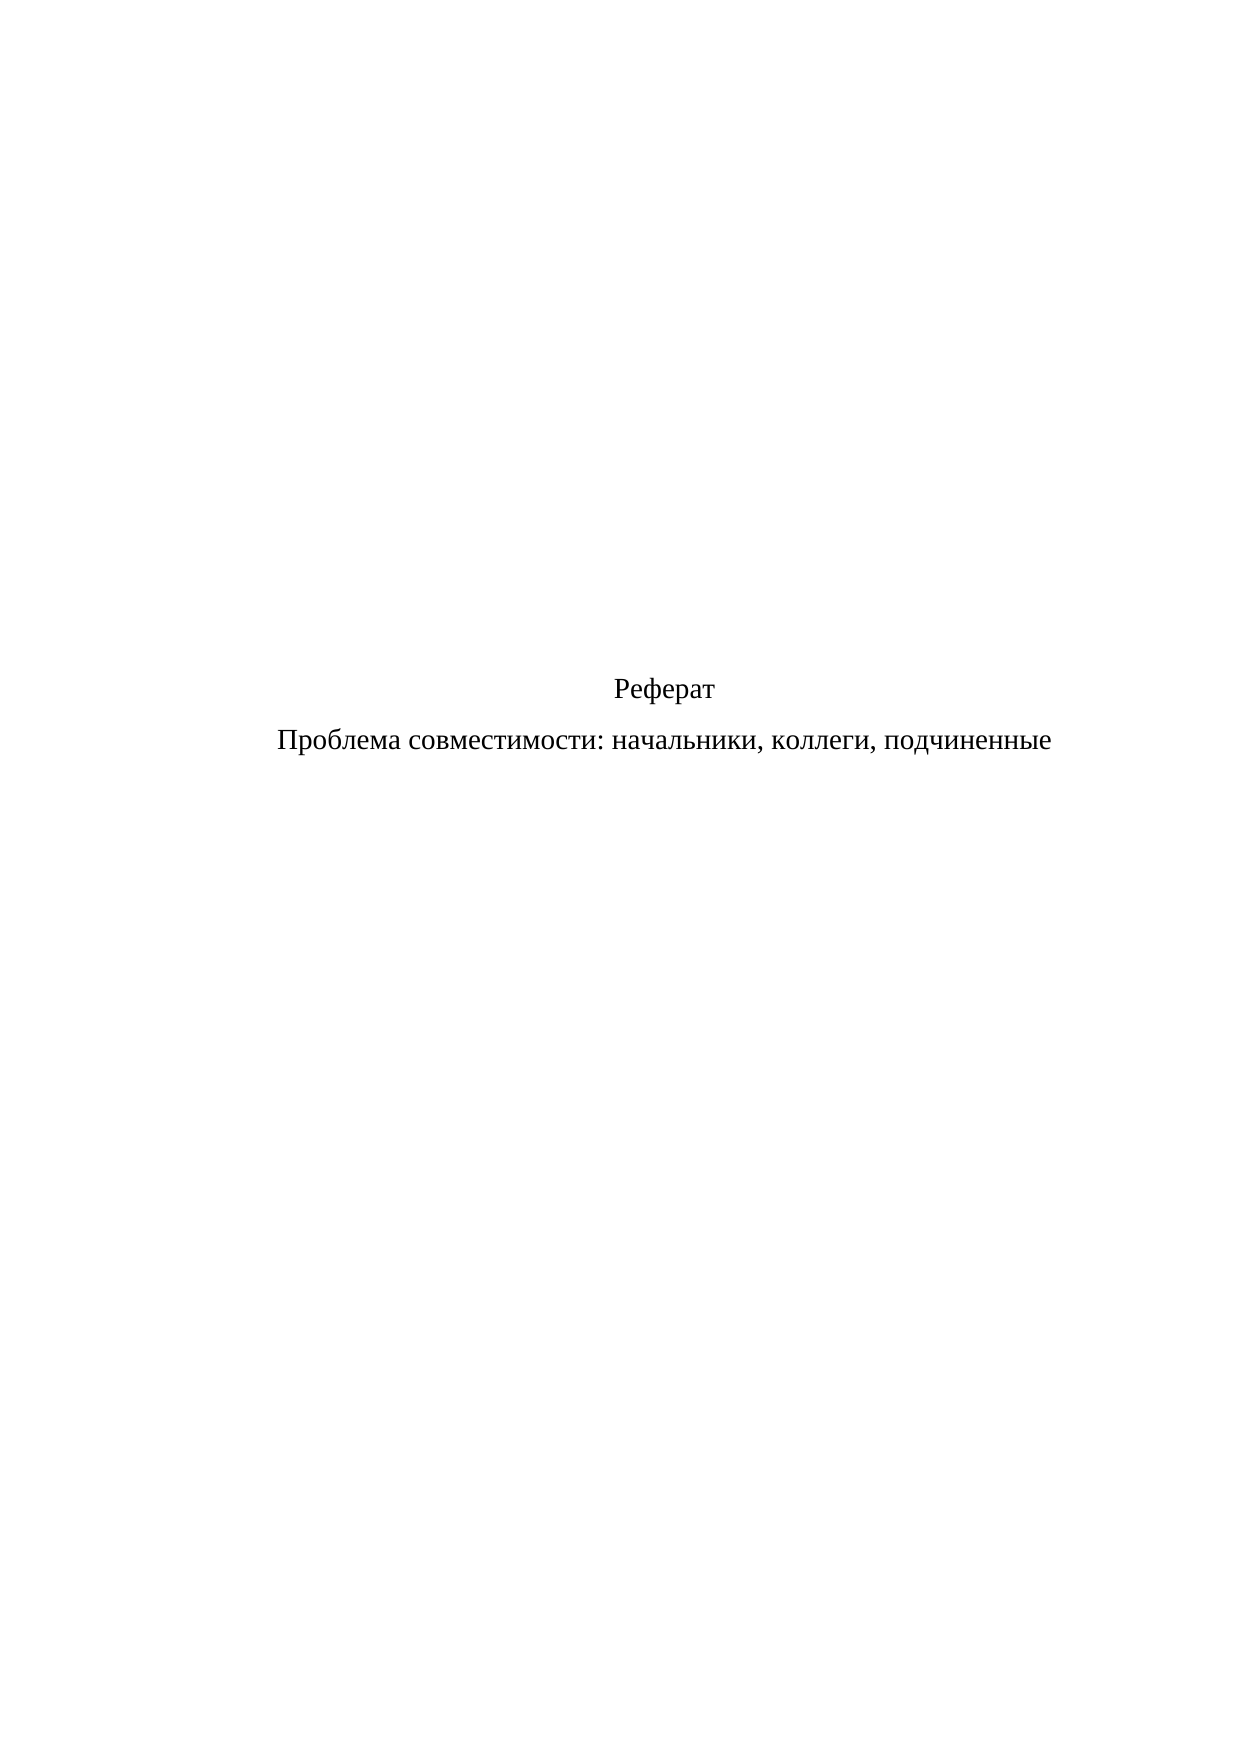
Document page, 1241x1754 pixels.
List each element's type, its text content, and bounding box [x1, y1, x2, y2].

text Проблема совместимости: начальники, коллеги, подчиненные [177, 722, 1152, 755]
text Реферат [177, 672, 1152, 705]
